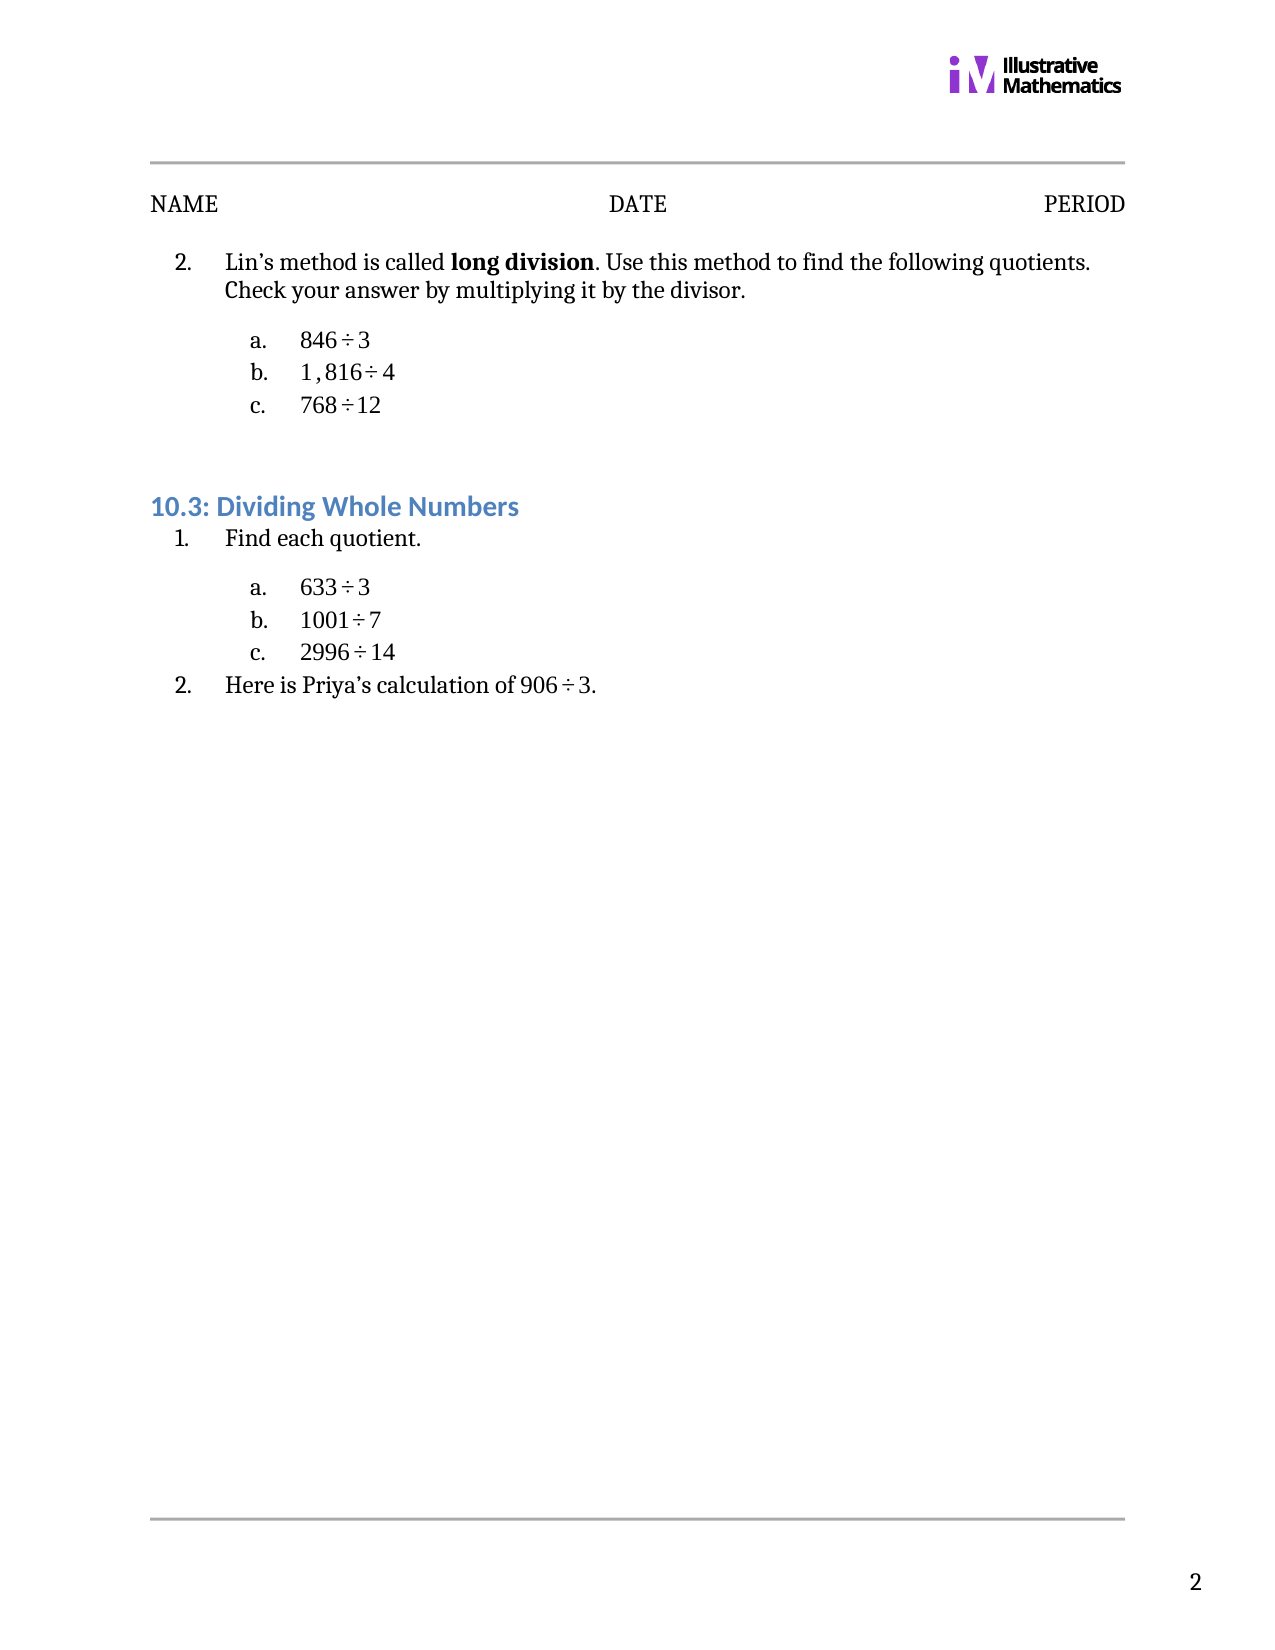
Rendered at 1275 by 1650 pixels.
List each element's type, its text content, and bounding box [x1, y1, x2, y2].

picture [949, 55, 1121, 93]
list Lin’s method is called long division. Use this method to find the following quotients. Check your answer by multiplying it by the divisor. [175, 247, 1125, 305]
list Find each quotient. [175, 523, 1125, 552]
list Here is Priya’s calculation of . [175, 671, 1125, 699]
subtitle 10.3: Dividing Whole Numbers [150, 488, 1125, 523]
